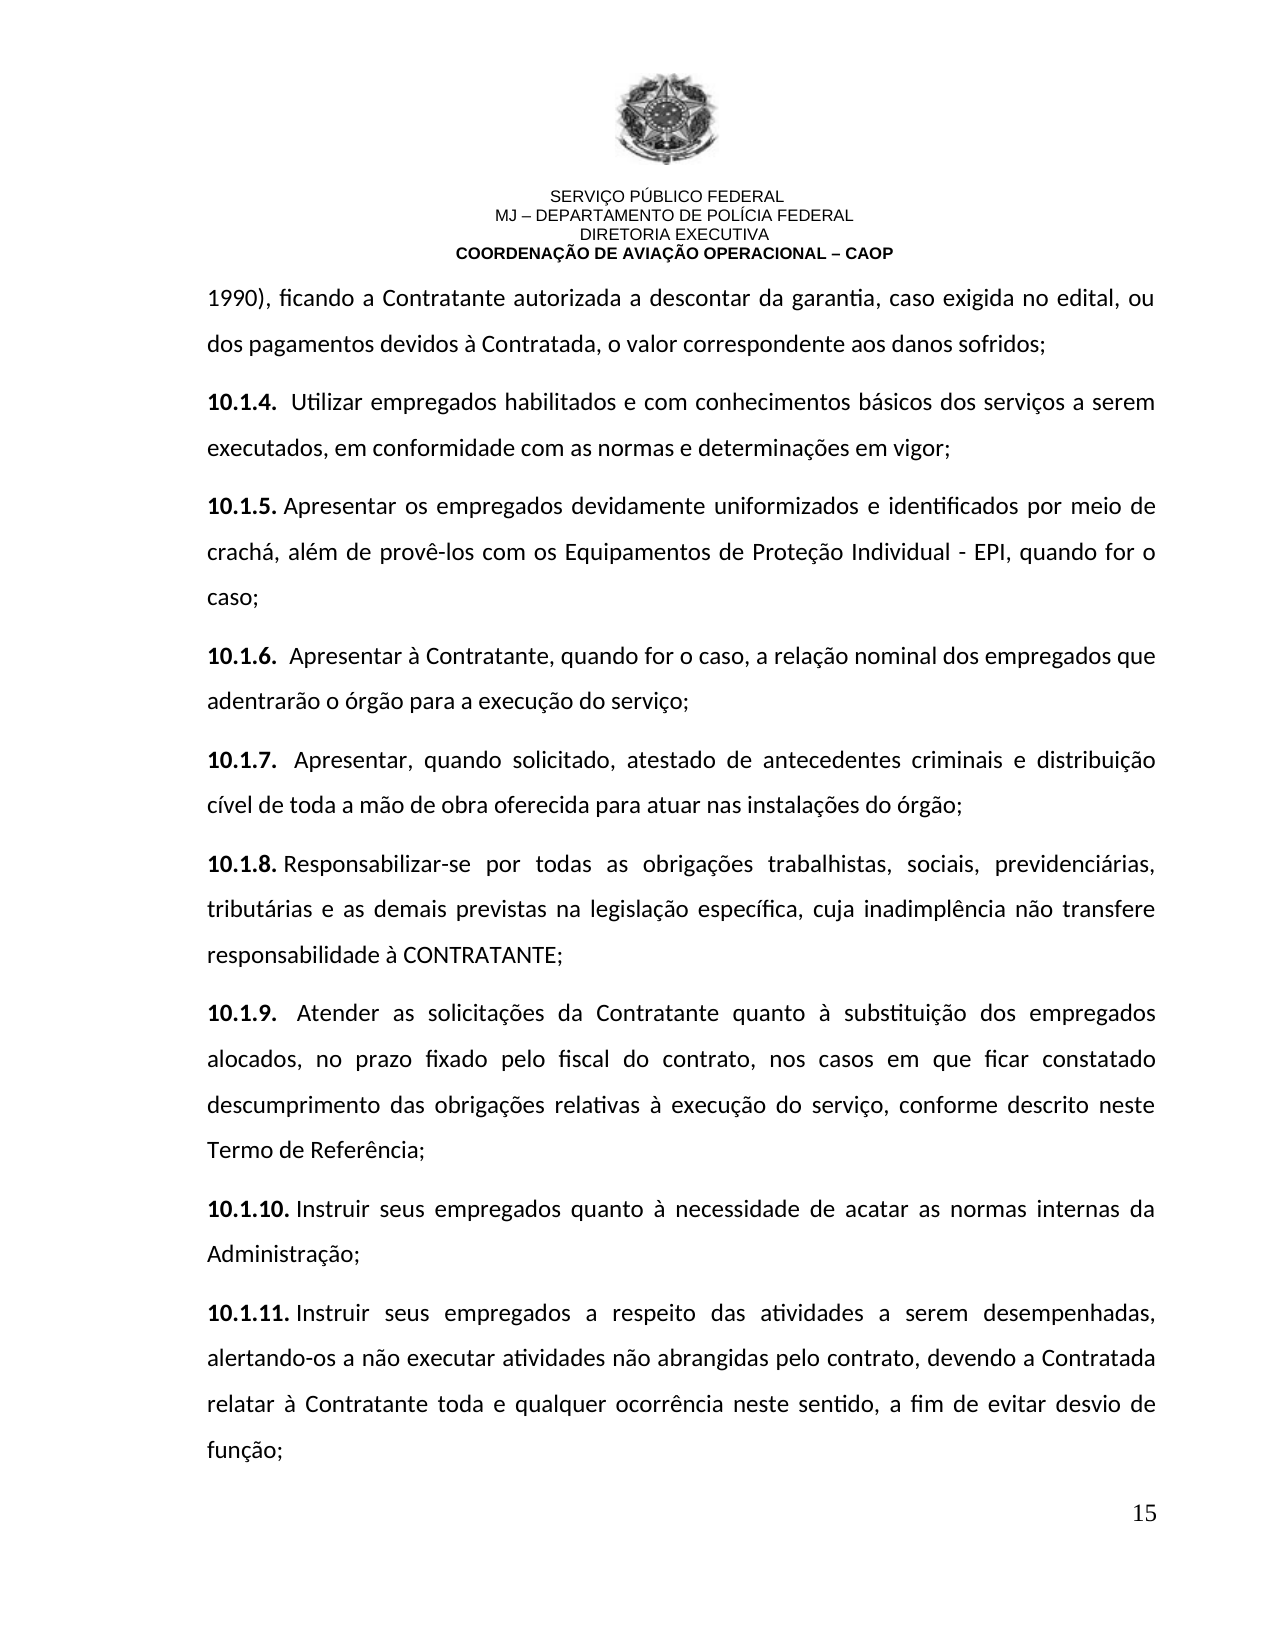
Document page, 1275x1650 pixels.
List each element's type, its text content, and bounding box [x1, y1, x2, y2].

list Utilizar empregados habilitados e com conhecimentos básicos dos serviços a serem executados, em conformidade com as normas e determinações em vigor; [207, 386, 1157, 462]
list Responsabilizar-se por todas as obrigações trabalhistas, sociais, previdenciárias, tributárias e as demais previstas na legislação específica, cuja inadimplência não transfere responsabilidade à CONTRATANTE; [207, 848, 1157, 970]
list Atender as solicitações da Contratante quanto à substituição dos empregados alocados, no prazo fixado pelo fiscal do contrato, nos casos em que ficar constatado descumprimento das obrigações relativas à execução do serviço, conforme descrito neste Termo de Referência; [207, 997, 1157, 1165]
picture [614, 73, 720, 165]
list Instruir seus empregados quanto à necessidade de acatar as normas internas da Administração; [207, 1193, 1157, 1269]
list Apresentar, quando solicitado, atestado de antecedentes criminais e distribuição cível de toda a mão de obra oferecida para atuar nas instalações do órgão; [207, 744, 1157, 820]
list Apresentar à Contratante, quando for o caso, a relação nominal dos empregados que adentrarão o órgão para a execução do serviço; [207, 640, 1157, 716]
list Apresentar os empregados devidamente uniformizados e identificados por meio de crachá, além de provê-los com os Equipamentos de Proteção Individual - EPI, quando for o caso; [207, 490, 1157, 612]
list Instruir seus empregados a respeito das atividades a serem desempenhadas, alertando-os a não executar atividades não abrangidas pelo contrato, devendo a Contratada relatar à Contratante toda e qualquer ocorrência neste sentido, a fim de evitar desvio de função; [207, 1297, 1157, 1464]
